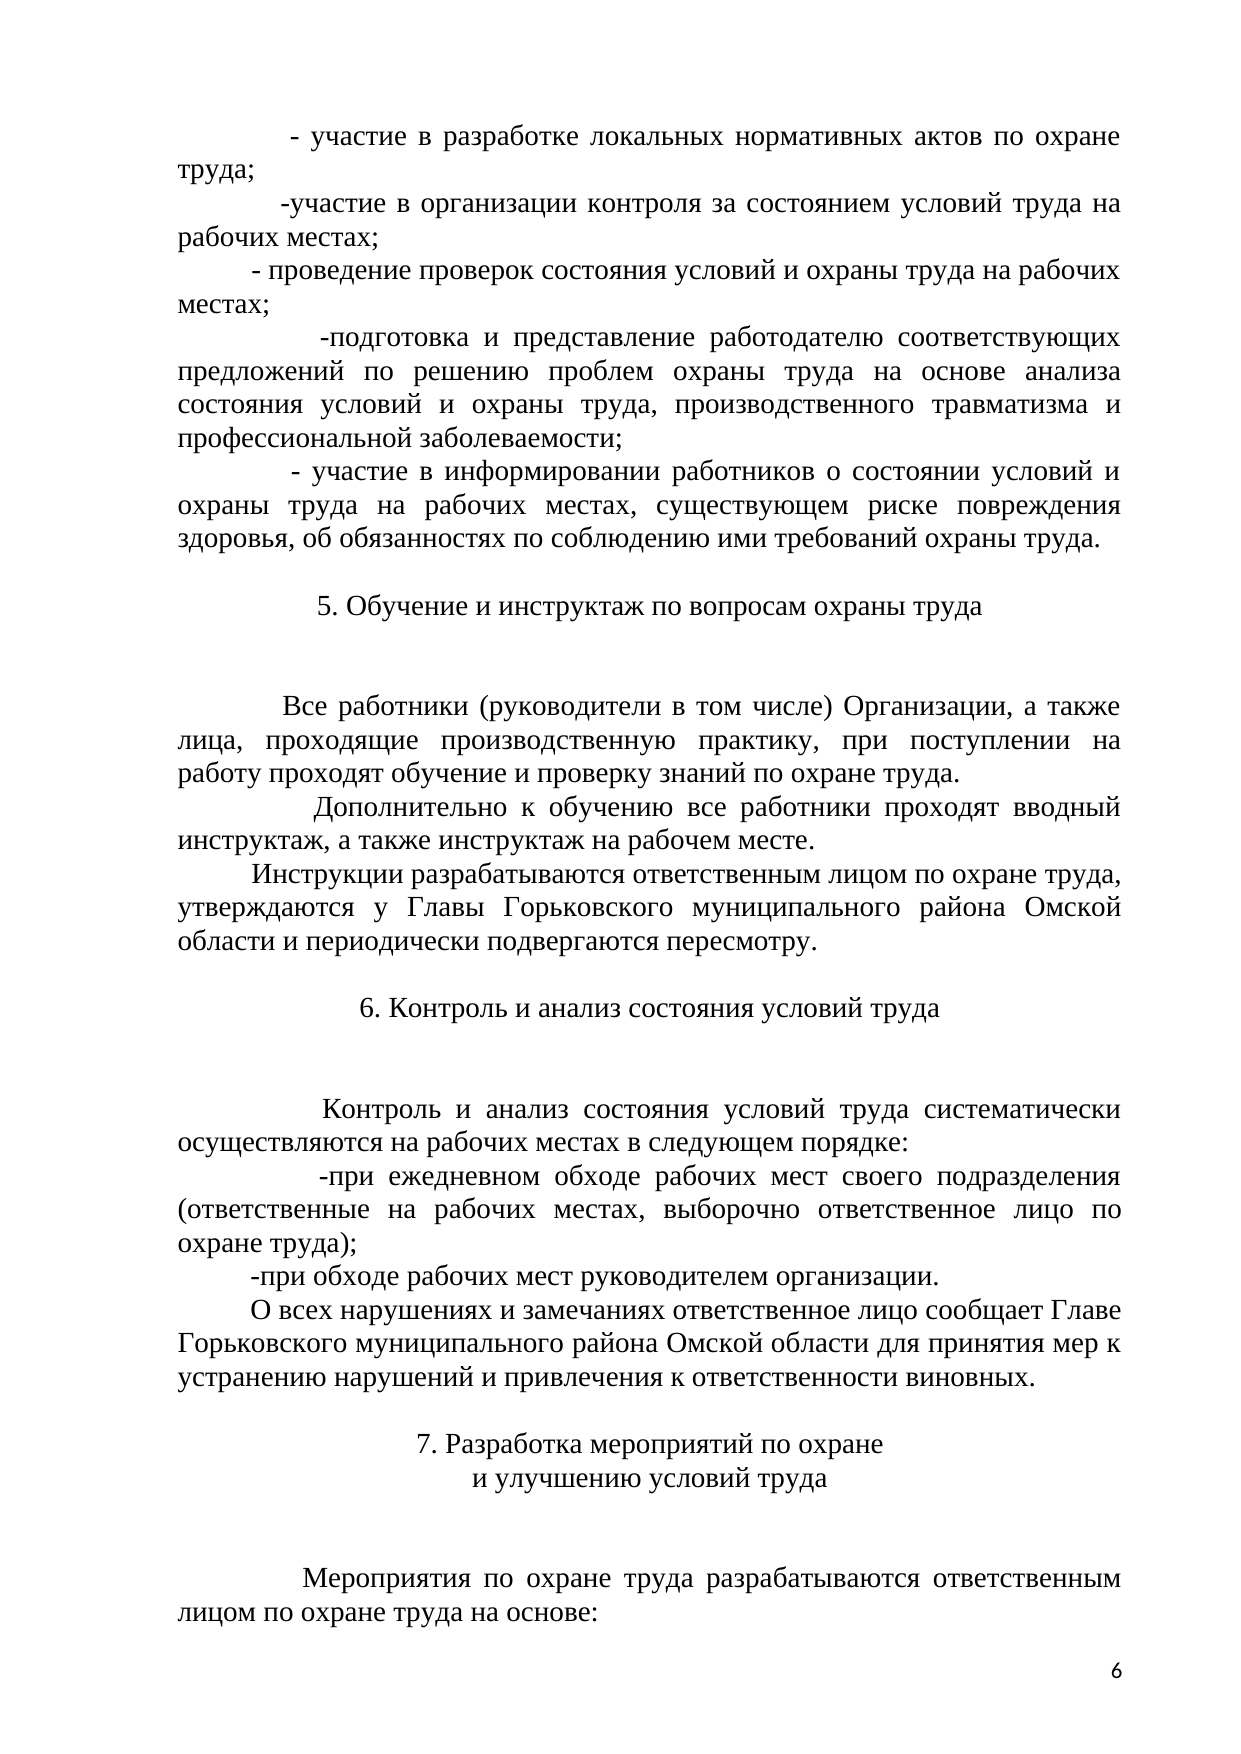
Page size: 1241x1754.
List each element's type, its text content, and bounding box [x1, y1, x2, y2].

text Контроль и анализ состояния условий труда систематически осуществляются на рабочих местах в следующем порядке: [177, 1091, 1122, 1158]
text - участие в информировании работников о состоянии условий и охраны труда на рабочих местах, существующем риске повреждения здоровья, об обязанностях по соблюдению ими требований охраны труда. [177, 453, 1122, 554]
text О всех нарушениях и замечаниях ответственное лицо сообщает Главе Горьковского муниципального района Омской области для принятия мер к устранению нарушений и привлечения к ответственности виновных. [177, 1292, 1122, 1393]
text - проведение проверок состояния условий и охраны труда на рабочих местах; [177, 252, 1122, 319]
text Мероприятия по охране труда разрабатываются ответственным лицом по охране труда на основе: [177, 1560, 1122, 1627]
text -при ежедневном обходе рабочих мест своего подразделения (ответственные на рабочих местах, выборочно ответственное лицо по охране труда); [177, 1158, 1122, 1258]
text 7. Разработка мероприятий по охране [177, 1426, 1122, 1460]
text Инструкции разрабатываются ответственным лицом по охране труда, утверждаются у Главы Горьковского муниципального района Омской области и периодически подвергаются пересмотру. [177, 856, 1122, 957]
text -при обходе рабочих мест руководителем организации. [177, 1258, 1122, 1292]
text -подготовка и представление работодателю соответствующих предложений по решению проблем охраны труда на основе анализа состояния условий и охраны труда, производственного травматизма и профессиональной заболеваемости; [177, 319, 1122, 453]
text Дополнительно к обучению все работники проходят вводный инструктаж, а также инструктаж на рабочем месте. [177, 789, 1122, 856]
text и улучшению условий труда [177, 1460, 1122, 1493]
text -участие в организации контроля за состоянием условий труда на рабочих местах; [177, 185, 1122, 252]
text - участие в разработке локальных нормативных актов по охране труда; [177, 118, 1122, 185]
text Все работники (руководители в том числе) Организации, а также лица, проходящие производственную практику, при поступлении на работу проходят обучение и проверку знаний по охране труда. [177, 688, 1122, 789]
text 6. Контроль и анализ состояния условий труда [177, 990, 1122, 1024]
text 5. Обучение и инструктаж по вопросам охраны труда [177, 588, 1122, 621]
